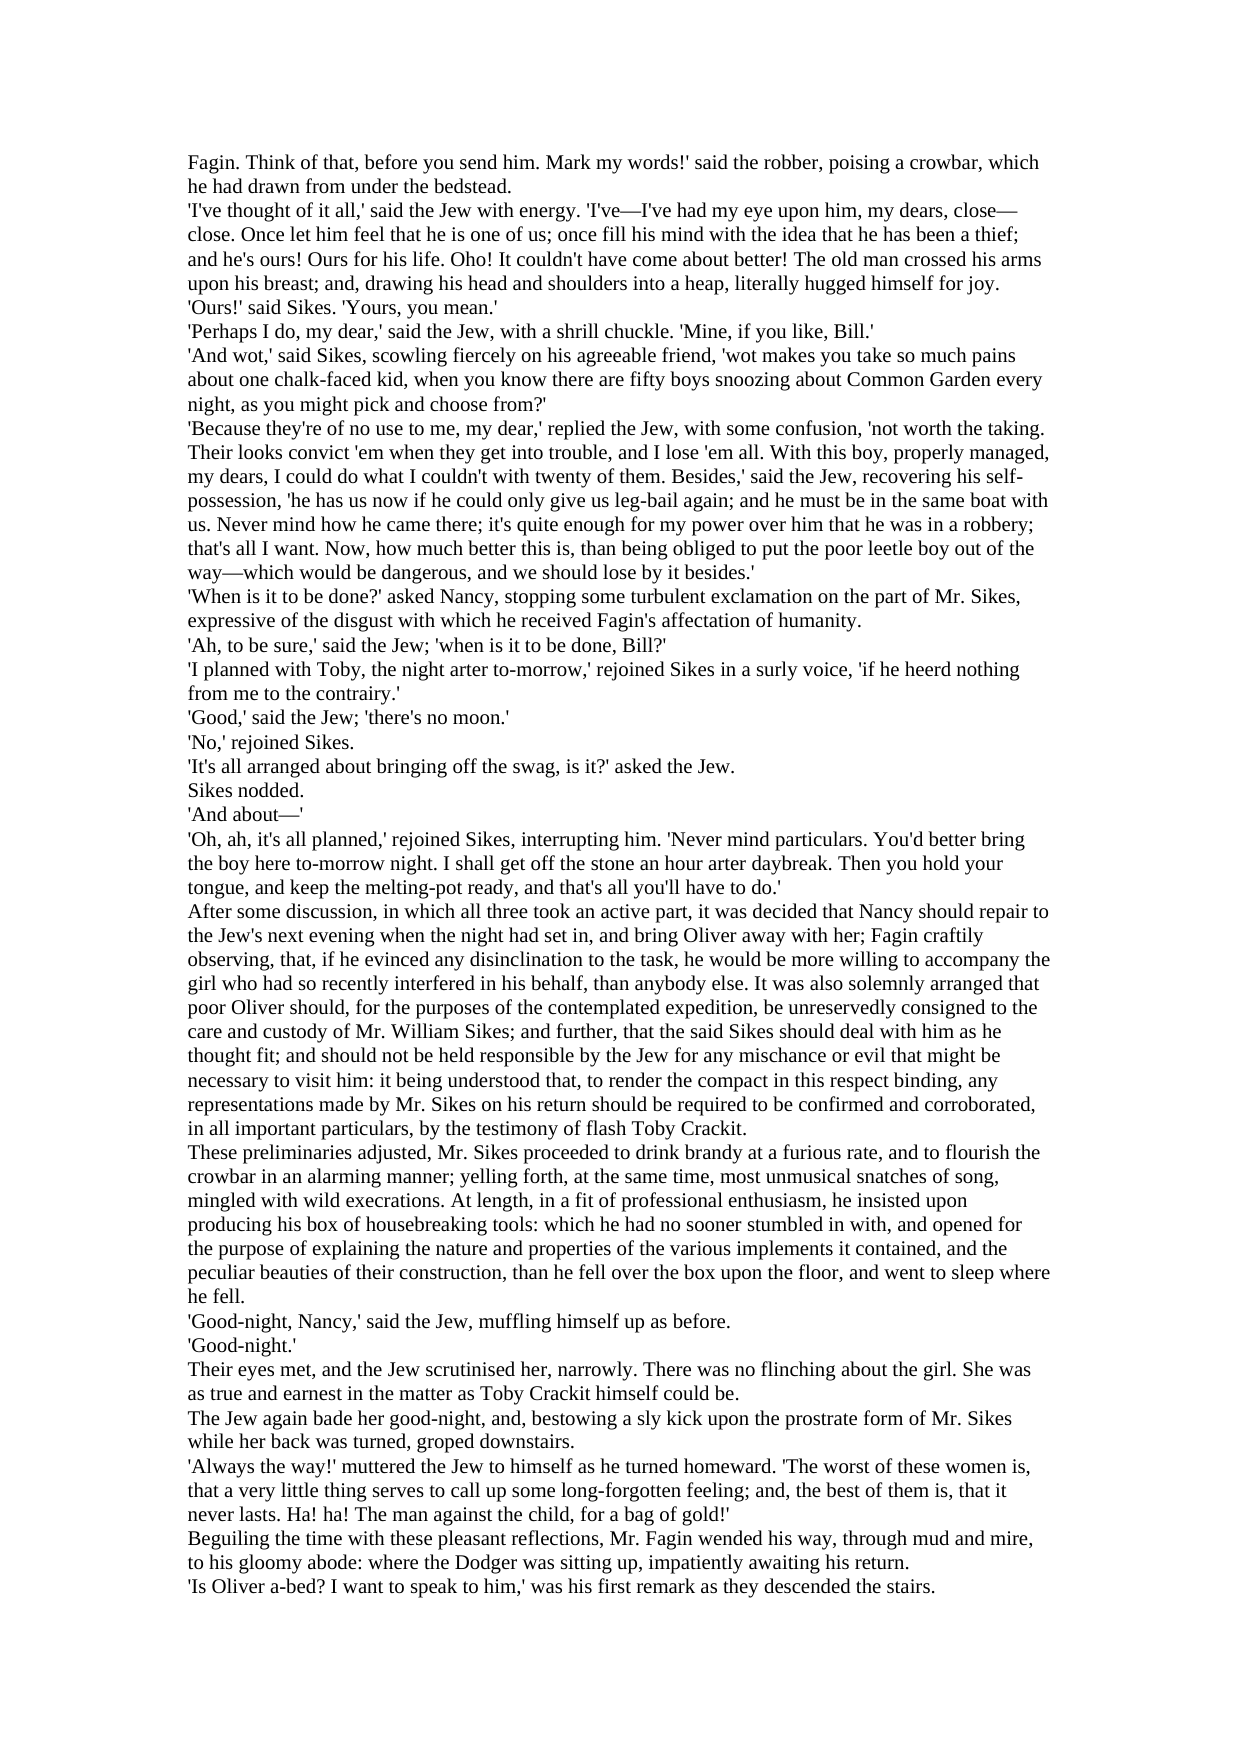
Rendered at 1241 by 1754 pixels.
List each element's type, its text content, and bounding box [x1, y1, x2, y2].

text Sikes nodded. [187, 778, 1053, 802]
text 'Oh, ah, it's all planned,' rejoined Sikes, interrupting him. 'Never mind particulars. You'd better bring the boy here to-morrow night. I shall get off the stone an hour arter daybreak. Then you hold your tongue, and keep the melting-pot ready, and that's all you'll have to do.' [187, 827, 1053, 899]
text Their eyes met, and the Jew scrutinised her, narrowly. There was no flinching about the girl. She was as true and earnest in the matter as Toby Crackit himself could be. [187, 1357, 1053, 1405]
text 'Good,' said the Jew; 'there's no moon.' [187, 705, 1053, 729]
text 'No,' rejoined Sikes. [187, 729, 1053, 754]
text 'Good-night.' [187, 1333, 1053, 1357]
text 'Ours!' said Sikes. 'Yours, you mean.' [187, 295, 1053, 319]
text Beguiling the time with these pleasant reflections, Mr. Fagin wended his way, through mud and mire, to his gloomy abode: where the Dodger was sitting up, impatiently awaiting his return. [187, 1526, 1053, 1574]
text 'Because they're of no use to me, my dear,' replied the Jew, with some confusion, 'not worth the taking. Their looks convict 'em when they get into trouble, and I lose 'em all. With this boy, properly managed, my dears, I could do what I couldn't with twenty of them. Besides,' said the Jew, recovering his self-possession, 'he has us now if he could only give us leg-bail again; and he must be in the same boat with us. Never mind how he came there; it's quite enough for my power over him that he was in a robbery; that's all I want. Now, how much better this is, than being obliged to put the poor leetle boy out of the way—which would be dangerous, and we should lose by it besides.' [187, 416, 1053, 584]
text 'When is it to be done?' asked Nancy, stopping some turbulent exclamation on the part of Mr. Sikes, expressive of the disgust with which he received Fagin's affectation of humanity. [187, 584, 1053, 632]
text 'And wot,' said Sikes, scowling fiercely on his agreeable friend, 'wot makes you take so much pains about one chalk-faced kid, when you know there are fifty boys snoozing about Common Garden every night, as you might pick and choose from?' [187, 343, 1053, 416]
text 'It's all arranged about bringing off the swag, is it?' asked the Jew. [187, 754, 1053, 778]
text 'Always the way!' muttered the Jew to himself as he turned homeward. 'The worst of these women is, that a very little thing serves to call up some long-forgotten feeling; and, the best of them is, that it never lasts. Ha! ha! The man against the child, for a bag of gold!' [187, 1454, 1053, 1526]
text The Jew again bade her good-night, and, bestowing a sly kick upon the prostrate form of Mr. Sikes while her back was turned, groped downstairs. [187, 1405, 1053, 1453]
text 'I planned with Toby, the night arter to-morrow,' rejoined Sikes in a surly voice, 'if he heerd nothing from me to the contrairy.' [187, 657, 1053, 705]
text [187, 150, 1053, 198]
text 'Perhaps I do, my dear,' said the Jew, with a shrill chuckle. 'Mine, if you like, Bill.' [187, 319, 1053, 343]
text 'Is Oliver a-bed? I want to speak to him,' was his first remark as they descended the stairs. [187, 1574, 1053, 1598]
text 'And about—' [187, 802, 1053, 826]
text After some discussion, in which all three took an active part, it was decided that Nancy should repair to the Jew's next evening when the night had set in, and bring Oliver away with her; Fagin craftily observing, that, if he evinced any disinclination to the task, he would be more willing to accompany the girl who had so recently interfered in his behalf, than anybody else. It was also solemnly arranged that poor Oliver should, for the purposes of the contemplated expedition, be unreservedly consigned to the care and custody of Mr. William Sikes; and further, that the said Sikes should deal with him as he thought fit; and should not be held responsible by the Jew for any mischance or evil that might be necessary to visit him: it being understood that, to render the compact in this respect binding, any representations made by Mr. Sikes on his return should be required to be confirmed and corroborated, in all important particulars, by the testimony of flash Toby Crackit. [187, 899, 1053, 1140]
text 'I've thought of it all,' said the Jew with energy. 'I've—I've had my eye upon him, my dears, close—close. Once let him feel that he is one of us; once fill his mind with the idea that he has been a thief; and he's ours! Ours for his life. Oho! It couldn't have come about better! The old man crossed his arms upon his breast; and, drawing his head and shoulders into a heap, literally hugged himself for joy. [187, 198, 1053, 294]
text These preliminaries adjusted, Mr. Sikes proceeded to drink brandy at a furious rate, and to flourish the crowbar in an alarming manner; yelling forth, at the same time, most unmusical snatches of song, mingled with wild execrations. At length, in a fit of professional enthusiasm, he insisted upon producing his box of housebreaking tools: which he had no sooner stumbled in with, and opened for the purpose of explaining the nature and properties of the various implements it contained, and the peculiar beauties of their construction, than he fell over the box upon the floor, and went to sleep where he fell. [187, 1140, 1053, 1308]
text 'Ah, to be sure,' said the Jew; 'when is it to be done, Bill?' [187, 633, 1053, 657]
text 'Good-night, Nancy,' said the Jew, muffling himself up as before. [187, 1308, 1053, 1333]
